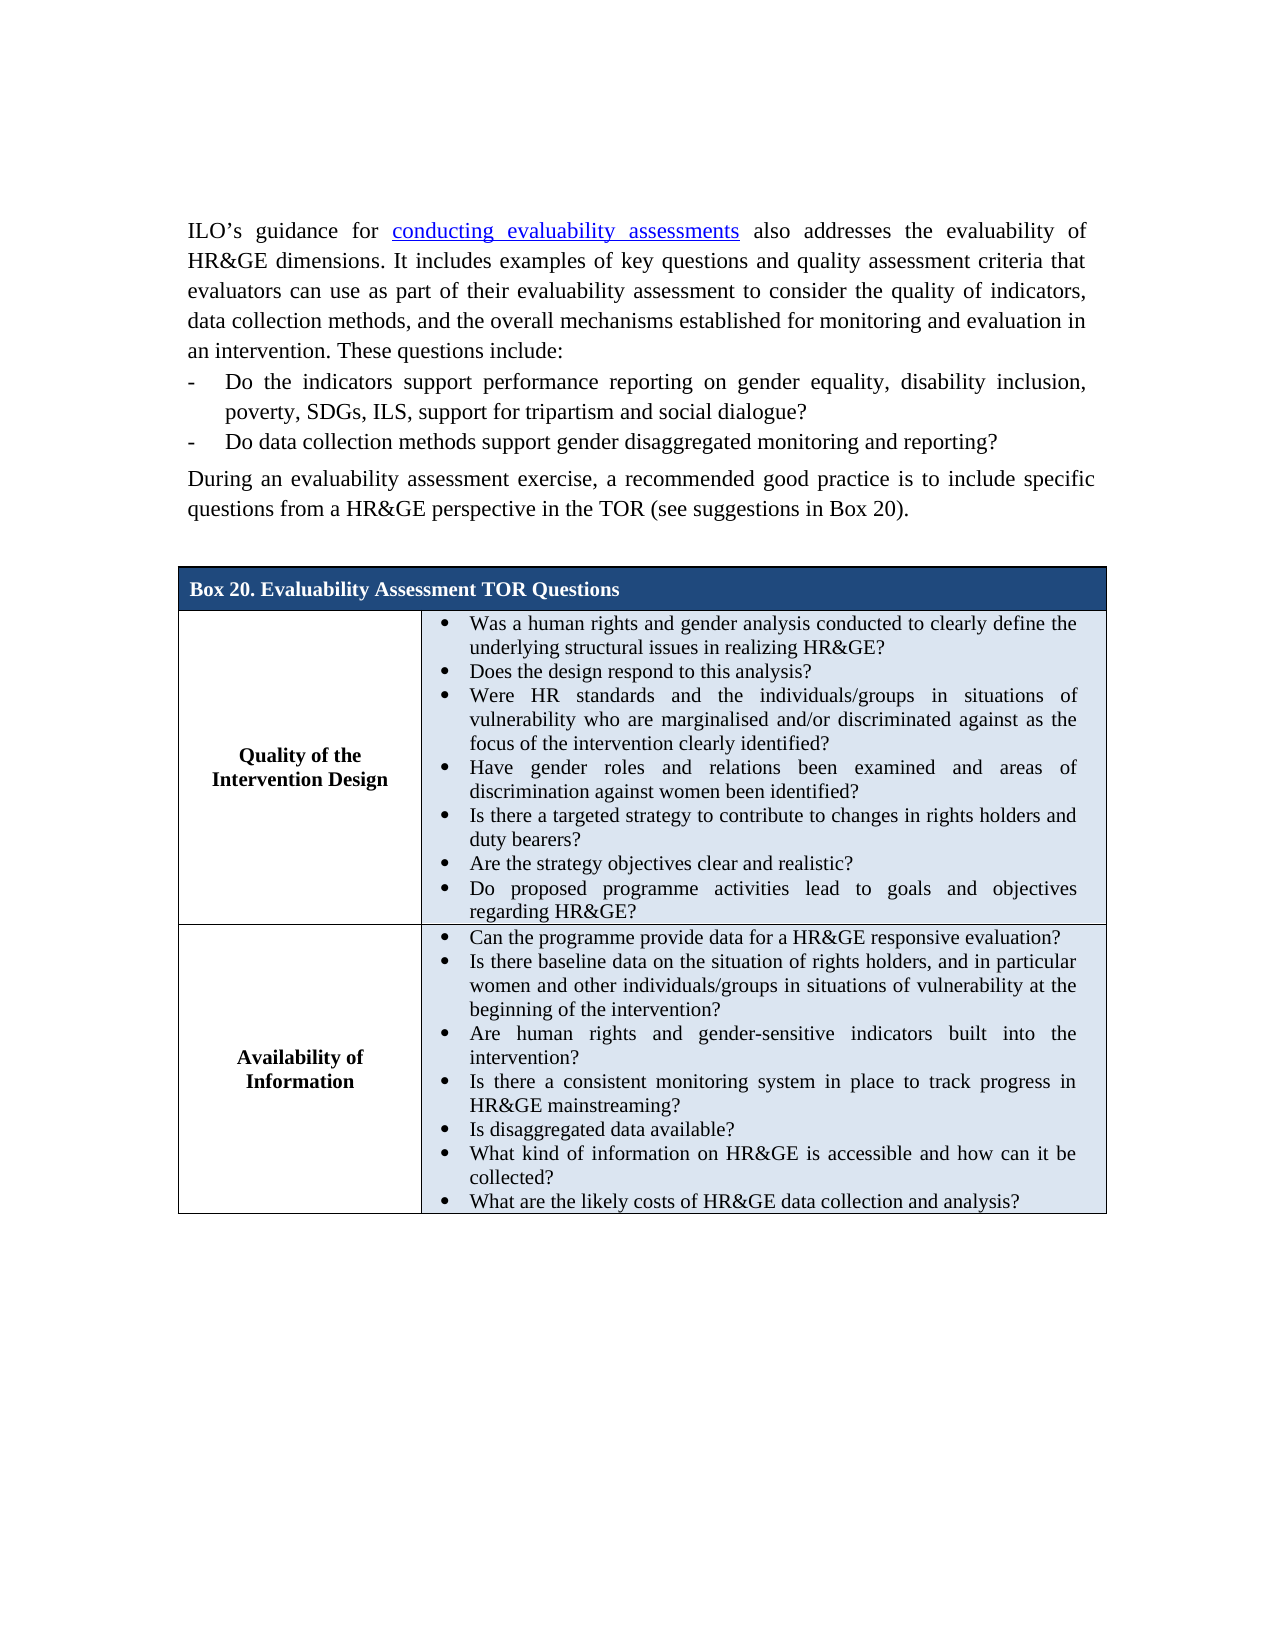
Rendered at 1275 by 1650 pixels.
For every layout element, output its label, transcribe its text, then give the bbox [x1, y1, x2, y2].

text During an evaluability assessment exercise, a recommended good practice is to include specific questions from a HR&GE perspective in the TOR (see suggestions in Box 20). [187, 465, 1097, 522]
table_header Box 20. Evaluability Assessment TOR Questions [179, 568, 1106, 610]
text ILO’s guidance for conducting evaluability assessments also addresses the evaluability of HR&GE dimensions. It includes examples of key questions and quality assessment criteria that evaluators can use as part of their evaluability assessment to consider the quality of indicators, data collection methods, and the overall mechanisms established for monitoring and evaluation in an intervention. These questions include: [187, 217, 1087, 364]
table_cell Availability of Information [179, 925, 421, 1213]
table_cell Can the programme provide data for a HR&GE responsive evaluation? Is there baseline data on the situation of rights holders, and in particular women and other individuals/groups in situations of vulnerability at the beginning of the intervention? Are human rights and gender-sensitive indicators built into the intervention? Is there a consistent monitoring system in place to track progress in HR&GE mainstreaming? Is disaggregated data available? What kind of information on HR&GE is accessible and how can it be collected? What are the likely costs of HR&GE data collection and analysis? [422, 925, 1106, 1213]
list Do the indicators support performance reporting on gender equality, disability inclusion, poverty, SDGs, ILS, support for tripartism and social dialogue? [187, 368, 1087, 424]
list Do data collection methods support gender disaggregated monitoring and reporting? [187, 428, 1087, 454]
table_cell Was a human rights and gender analysis conducted to clearly define the underlying structural issues in realizing HR&GE? Does the design respond to this analysis? Were HR standards and the individuals/groups in situations of vulnerability who are marginalised and/or discriminated against as the focus of the intervention clearly identified? Have gender roles and relations been examined and areas of discrimination against women been identified? Is there a targeted strategy to contribute to changes in rights holders and duty bearers? Are the strategy objectives clear and realistic? Do proposed programme activities lead to goals and objectives regarding HR&GE? [422, 611, 1106, 923]
table_cell Quality of the Intervention Design [179, 611, 421, 923]
